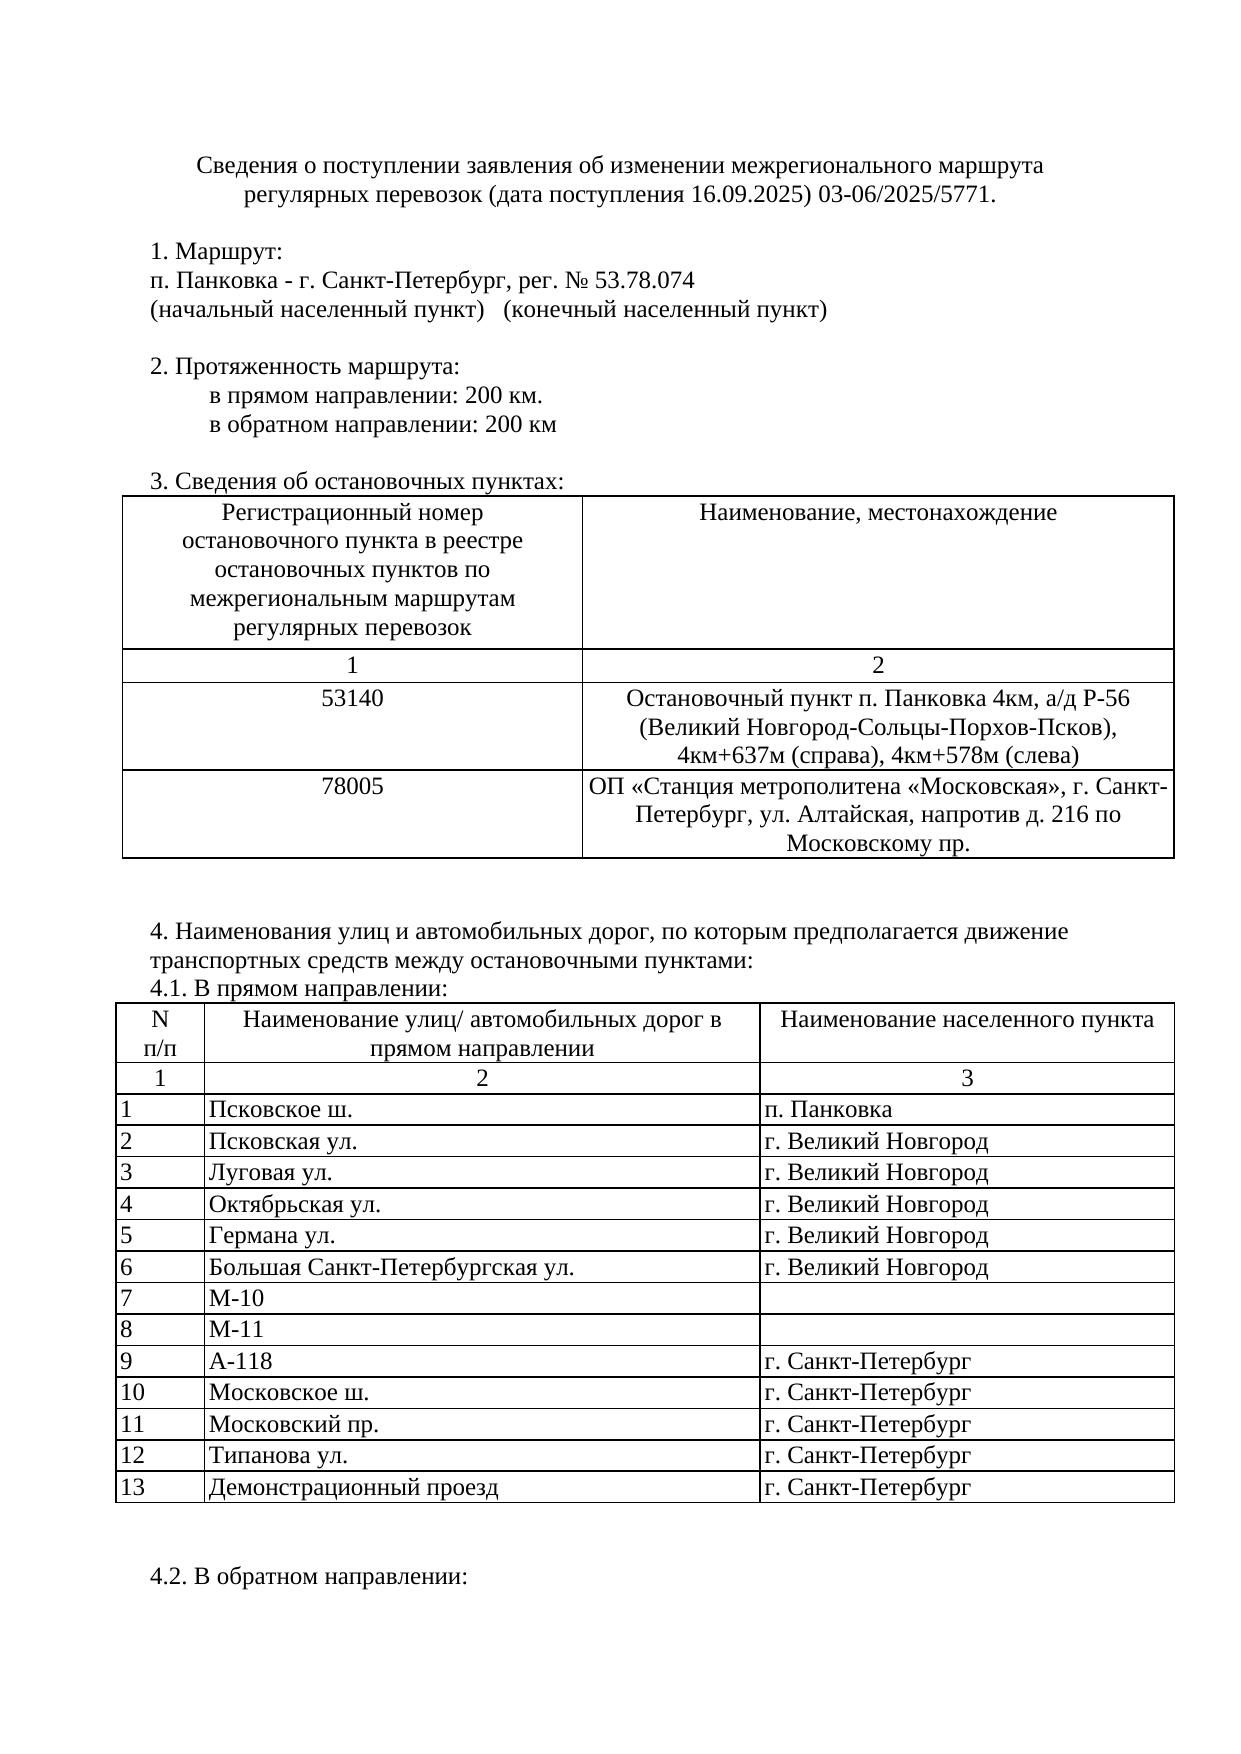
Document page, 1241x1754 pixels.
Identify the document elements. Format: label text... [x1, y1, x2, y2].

table_cell 8 [117, 1315, 204, 1344]
table_cell г. Санкт-Петербург [761, 1441, 1174, 1470]
table_header N п/п [117, 1004, 204, 1061]
table_cell 1 [123, 650, 582, 681]
text Сведения о поступлении заявления об изменении межрегионального маршрута регулярных перевозок (дата поступления 16.09.2025) 03-06/2025/5771. [150, 150, 1090, 207]
text 2. Протяженность маршрута: [150, 351, 1090, 380]
table_cell г. Великий Новгород [761, 1157, 1174, 1187]
table_cell г. Санкт-Петербург [761, 1409, 1174, 1439]
text в прямом направлении: 200 км. [150, 380, 1090, 409]
table_cell г. Великий Новгород [761, 1220, 1174, 1250]
table_cell [761, 1283, 1174, 1313]
table_header Наименование улиц/ автомобильных дорог в прямом направлении [205, 1004, 759, 1061]
table_cell Типанова ул. [205, 1441, 759, 1470]
table_cell 2 [117, 1126, 204, 1156]
table_cell Московский пр. [205, 1409, 759, 1439]
text (начальный населенный пункт) (конечный населенный пункт) [150, 294, 1090, 322]
table_cell 53140 [123, 683, 582, 769]
table_cell Остановочный пункт п. Панковка 4км, а/д Р-56 (Великий Новгород-Сольцы-Порхов-Псков), 4км+637м (справа), 4км+578м (слева) [583, 683, 1173, 769]
table_cell 12 [117, 1441, 204, 1470]
table_cell г. Великий Новгород [761, 1252, 1174, 1282]
table_cell Октябрьская ул. [205, 1189, 759, 1219]
text 4.2. В обратном направлении: [150, 1561, 1090, 1589]
table_cell 1 [117, 1063, 204, 1093]
text 4.1. В прямом направлении: [150, 973, 1090, 1002]
table_cell М-10 [205, 1283, 759, 1313]
table_cell 78005 [123, 771, 582, 857]
table_cell Германа ул. [205, 1220, 759, 1250]
table_cell ОП «Станция метрополитена «Московская», г. Санкт-Петербург, ул. Алтайская, напротив д. 216 по Московскому пр. [583, 771, 1173, 857]
table_cell 7 [117, 1283, 204, 1313]
text 1. Маршрут: [150, 236, 1090, 265]
table_cell г. Санкт-Петербург [761, 1472, 1174, 1502]
table_cell 2 [583, 650, 1173, 681]
table_cell Псковское ш. [205, 1095, 759, 1124]
table_cell г. Великий Новгород [761, 1126, 1174, 1156]
table_cell 11 [117, 1409, 204, 1439]
table_cell 5 [117, 1220, 204, 1250]
table_cell Большая Санкт-Петербургская ул. [205, 1252, 759, 1282]
table_cell г. Санкт-Петербург [761, 1346, 1174, 1376]
table_cell Московское ш. [205, 1378, 759, 1407]
table_cell Луговая ул. [205, 1157, 759, 1187]
table_cell 9 [117, 1346, 204, 1376]
table_cell 10 [117, 1378, 204, 1407]
table_cell 4 [117, 1189, 204, 1219]
table_cell А-118 [205, 1346, 759, 1376]
table_cell Демонстрационный проезд [205, 1472, 759, 1502]
table_cell 13 [117, 1472, 204, 1502]
table_cell г. Великий Новгород [761, 1189, 1174, 1219]
table_cell 3 [117, 1157, 204, 1187]
text 3. Сведения об остановочных пунктах: [150, 466, 1090, 495]
table_cell 3 [761, 1063, 1174, 1093]
table_cell [761, 1315, 1174, 1344]
table_cell г. Санкт-Петербург [761, 1378, 1174, 1407]
table_cell 1 [117, 1095, 204, 1124]
text п. Панковка - г. Санкт-Петербург, рег. № 53.78.074 [150, 265, 1090, 294]
table_header Наименование, местонахождение [583, 497, 1173, 648]
table_header Регистрационный номер остановочного пункта в реестре остановочных пунктов по межрегиональным маршрутам регулярных перевозок [123, 497, 582, 648]
table_header Наименование населенного пункта [761, 1004, 1174, 1061]
text 4. Наименования улиц и автомобильных дорог, по которым предполагается движение транспортных средств между остановочными пунктами: [150, 916, 1090, 973]
table_cell п. Панковка [761, 1095, 1174, 1124]
table_cell М-11 [205, 1315, 759, 1344]
table_cell 2 [205, 1063, 759, 1093]
table_cell Псковская ул. [205, 1126, 759, 1156]
table_cell 6 [117, 1252, 204, 1282]
text в обратном направлении: 200 км [150, 409, 1090, 437]
